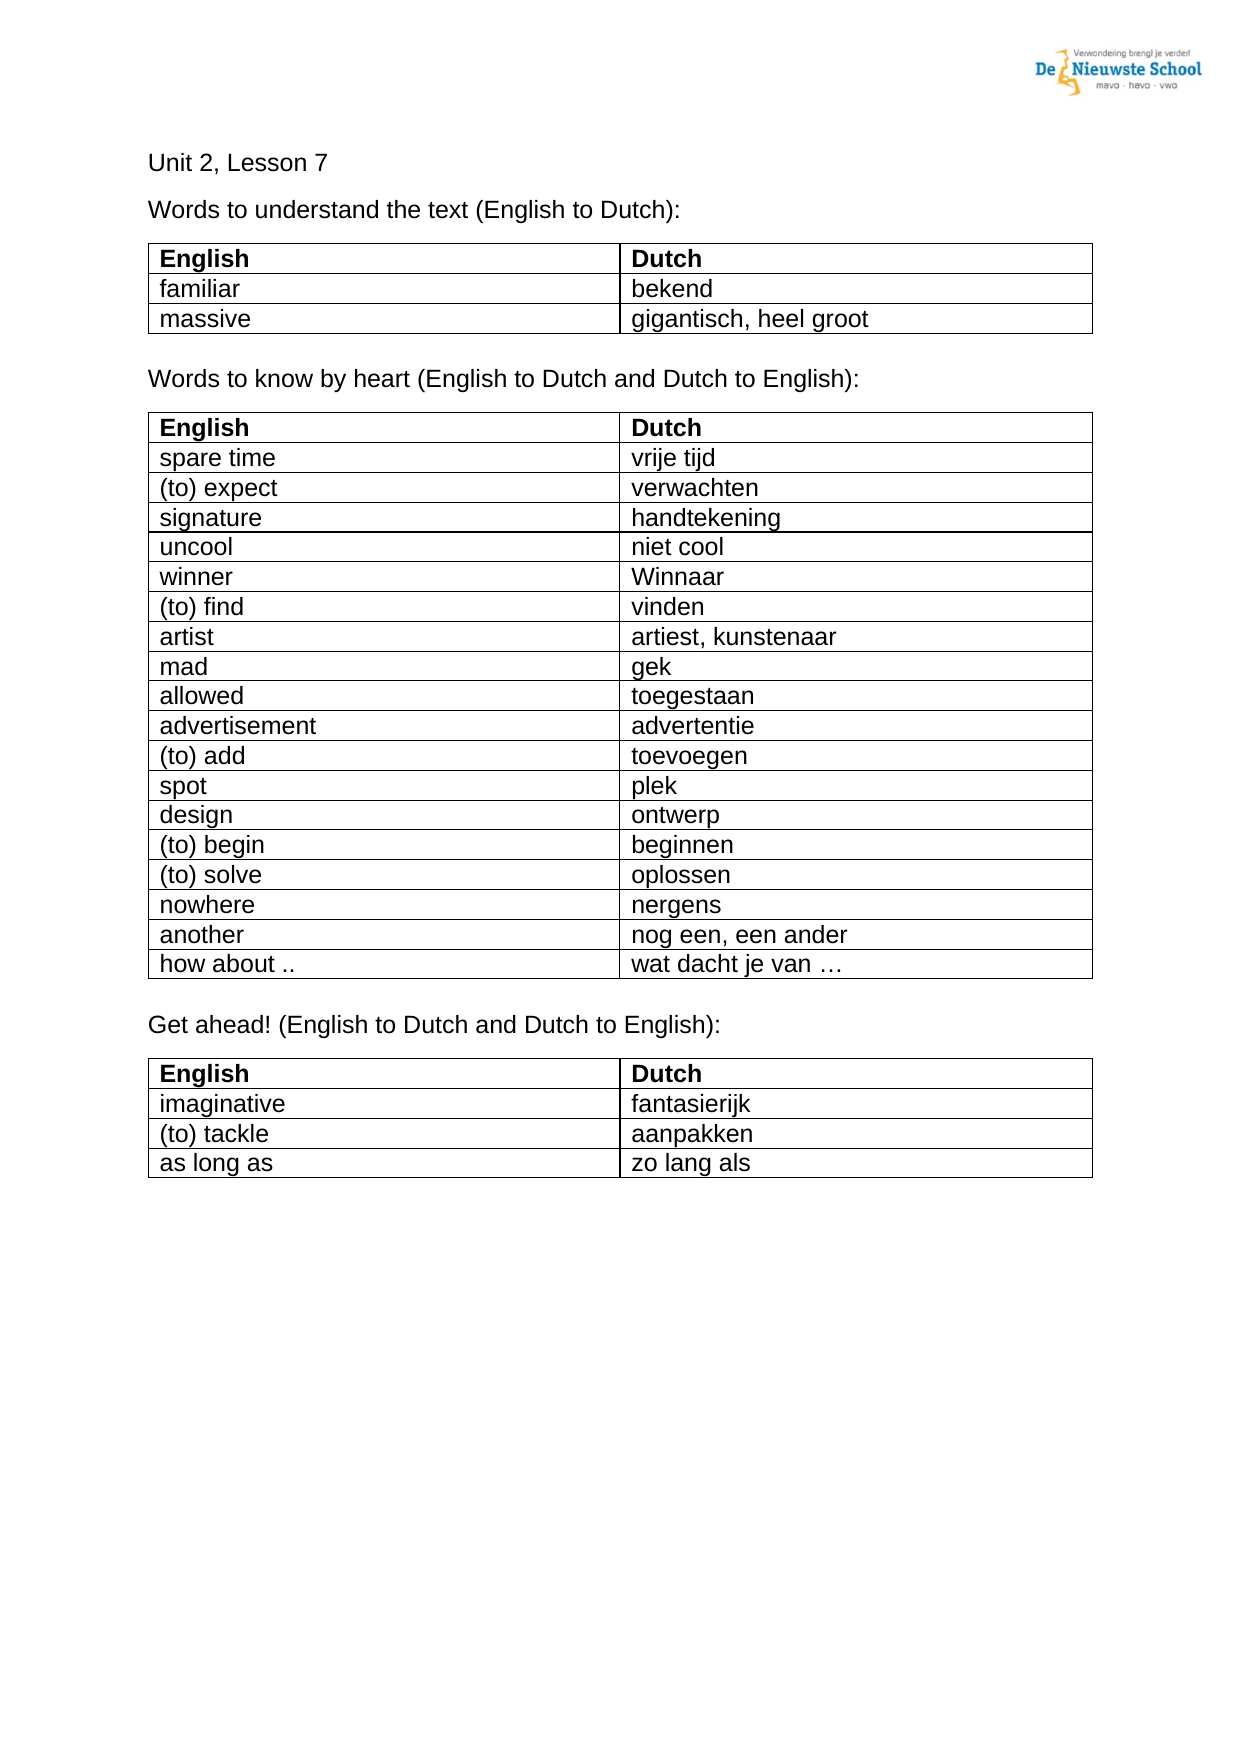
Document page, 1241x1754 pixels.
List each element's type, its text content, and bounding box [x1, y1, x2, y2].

table_cell ontwerp [620, 801, 1092, 829]
table_cell vrije tijd [620, 443, 1092, 472]
table_cell spot [149, 771, 619, 799]
table_cell (to) add [149, 741, 619, 770]
table_cell nowhere [149, 890, 619, 919]
table_cell another [149, 920, 619, 948]
table_cell artist [149, 622, 619, 651]
table_cell signature [149, 503, 619, 531]
table_cell as long as [149, 1149, 619, 1177]
table_cell artiest, kunstenaar [620, 622, 1092, 651]
table_cell niet cool [620, 533, 1092, 561]
table_cell advertentie [620, 711, 1092, 740]
table_cell toegestaan [620, 681, 1092, 710]
table_cell Winnaar [620, 562, 1092, 591]
table_cell vinden [620, 592, 1092, 621]
table_cell handtekening [620, 503, 1092, 531]
table_cell gigantisch, heel groot [621, 304, 1092, 332]
table_cell (to) find [149, 592, 619, 621]
table_cell advertisement [149, 711, 619, 740]
table_cell plek [620, 771, 1092, 799]
table_header Dutch [621, 1059, 1092, 1088]
table_cell spare time [149, 443, 619, 472]
text Unit 2, Lesson 7 [148, 148, 1093, 176]
table_header English [149, 1059, 619, 1088]
text Words to know by heart (English to Dutch and Dutch to English): [148, 334, 1093, 393]
table_cell familiar [149, 274, 619, 303]
table_cell uncool [149, 533, 619, 561]
table_cell aanpakken [621, 1119, 1092, 1147]
table_header English [149, 244, 619, 273]
table_cell (to) tackle [149, 1119, 619, 1147]
table_cell allowed [149, 681, 619, 710]
table_cell oplossen [620, 860, 1092, 889]
table_cell wat dacht je van … [620, 950, 1092, 978]
table_cell winner [149, 562, 619, 591]
table_cell (to) begin [149, 830, 619, 859]
table_cell (to) solve [149, 860, 619, 889]
table_cell nergens [620, 890, 1092, 919]
table_cell nog een, een ander [620, 920, 1092, 948]
table_cell fantasierijk [621, 1089, 1092, 1118]
table_cell verwachten [620, 473, 1092, 502]
table_cell design [149, 801, 619, 829]
table_cell imaginative [149, 1089, 619, 1118]
table_header Dutch [621, 244, 1092, 273]
table_cell zo lang als [621, 1149, 1092, 1177]
table_cell toevoegen [620, 741, 1092, 770]
table_cell gek [620, 652, 1092, 680]
text Get ahead! (English to Dutch and Dutch to English): [148, 979, 1093, 1039]
table_cell mad [149, 652, 619, 680]
table_cell beginnen [620, 830, 1092, 859]
table_cell massive [149, 304, 619, 332]
table_cell bekend [621, 274, 1092, 303]
table_header English [149, 413, 619, 442]
table_header Dutch [620, 413, 1092, 442]
table_cell (to) expect [149, 473, 619, 502]
picture [1032, 39, 1203, 102]
table_cell how about .. [149, 950, 619, 978]
text Words to understand the text (English to Dutch): [148, 195, 1093, 224]
